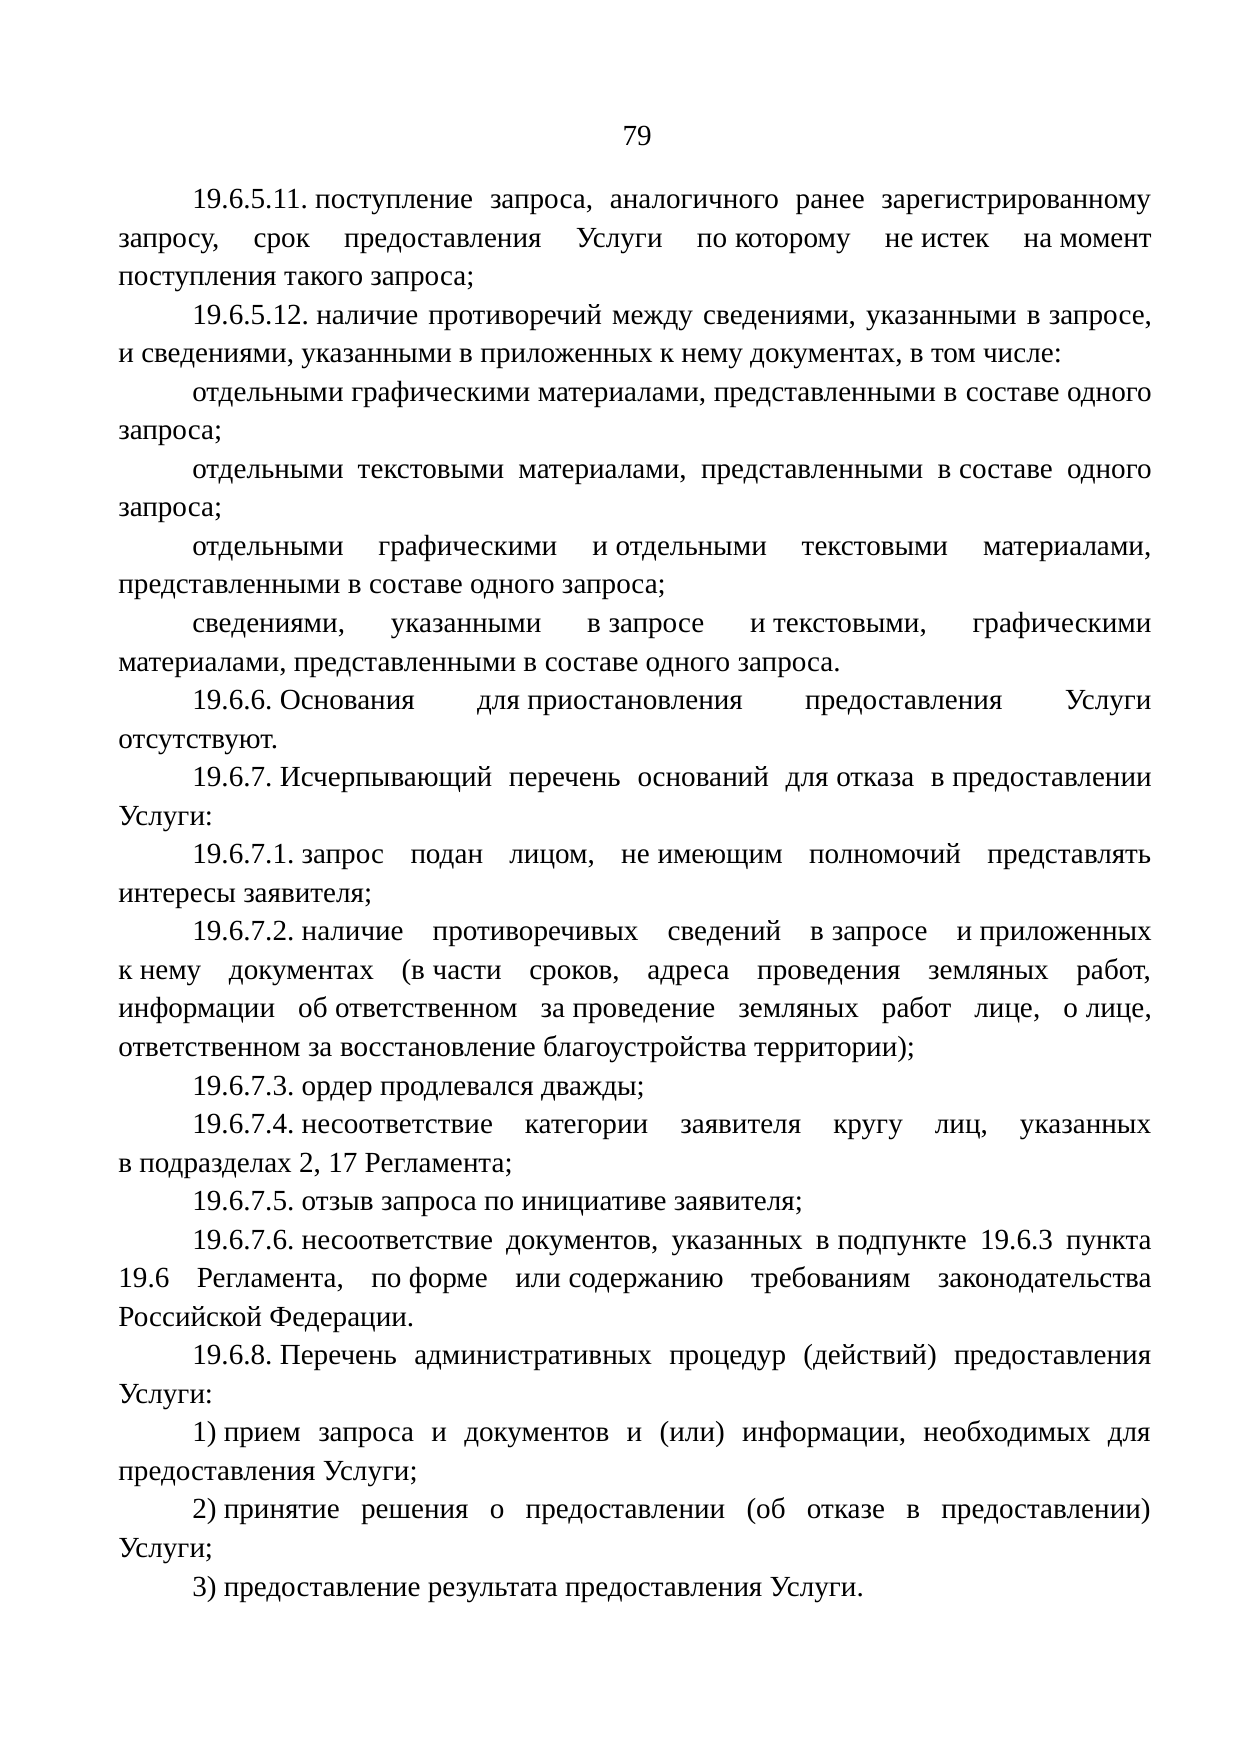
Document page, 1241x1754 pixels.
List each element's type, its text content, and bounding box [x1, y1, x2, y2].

text сведениями, указанными в запросе и текстовыми, графическими материалами, представленными в составе одного запроса. [118, 605, 1152, 677]
text 1) прием запроса и документов и (или) информации, необходимых для предоставления Услуги; [118, 1414, 1152, 1487]
text 19.6.8. Перечень административных процедур (действий) предоставления Услуги: [118, 1337, 1152, 1409]
text 19.6.5.11. поступление запроса, аналогичного ранее зарегистрированному запросу, срок предоставления Услуги по которому не истек на момент поступления такого запроса; [118, 181, 1152, 292]
text 19.6.7.4. несоответствие категории заявителя кругу лиц, указанных в подразделах 2, 17 Регламента; [118, 1106, 1152, 1178]
text 2) принятие решения о предоставлении (об отказе в предоставлении) Услуги; [118, 1492, 1152, 1564]
text 19.6.7.6. несоответствие документов, указанных в подпункте 19.6.3 пункта 19.6 Регламента, по форме или содержанию требованиям законодательства Российской Федерации. [118, 1222, 1152, 1332]
text 19.6.7.3. ордер продлевался дважды; [118, 1068, 1152, 1101]
text 19.6.6. Основания для приостановления предоставления Услуги отсутствуют. [118, 682, 1152, 754]
text 19.6.7.2. наличие противоречивых сведений в запросе и приложенных к нему документах (в части сроков, адреса проведения земляных работ, информации об ответственном за проведение земляных работ лице, о лице, ответственном за восстановление благоустройства территории); [118, 913, 1152, 1063]
text отдельными текстовыми материалами, представленными в составе одного запроса; [118, 451, 1152, 523]
text отдельными графическими и отдельными текстовыми материалами, представленными в составе одного запроса; [118, 528, 1152, 600]
text 19.6.7.5. отзыв запроса по инициативе заявителя; [118, 1183, 1152, 1217]
text 19.6.7.1. запрос подан лицом, не имеющим полномочий представлять интересы заявителя; [118, 836, 1152, 908]
text отдельными графическими материалами, представленными в составе одного запроса; [118, 374, 1152, 446]
text 19.6.5.12. наличие противоречий между сведениями, указанными в запросе, и сведениями, указанными в приложенных к нему документах, в том числе: [118, 297, 1152, 369]
text 3) предоставление результата предоставления Услуги. [118, 1569, 1152, 1602]
text 19.6.7. Исчерпывающий перечень оснований для отказа в предоставлении Услуги: [118, 759, 1152, 831]
